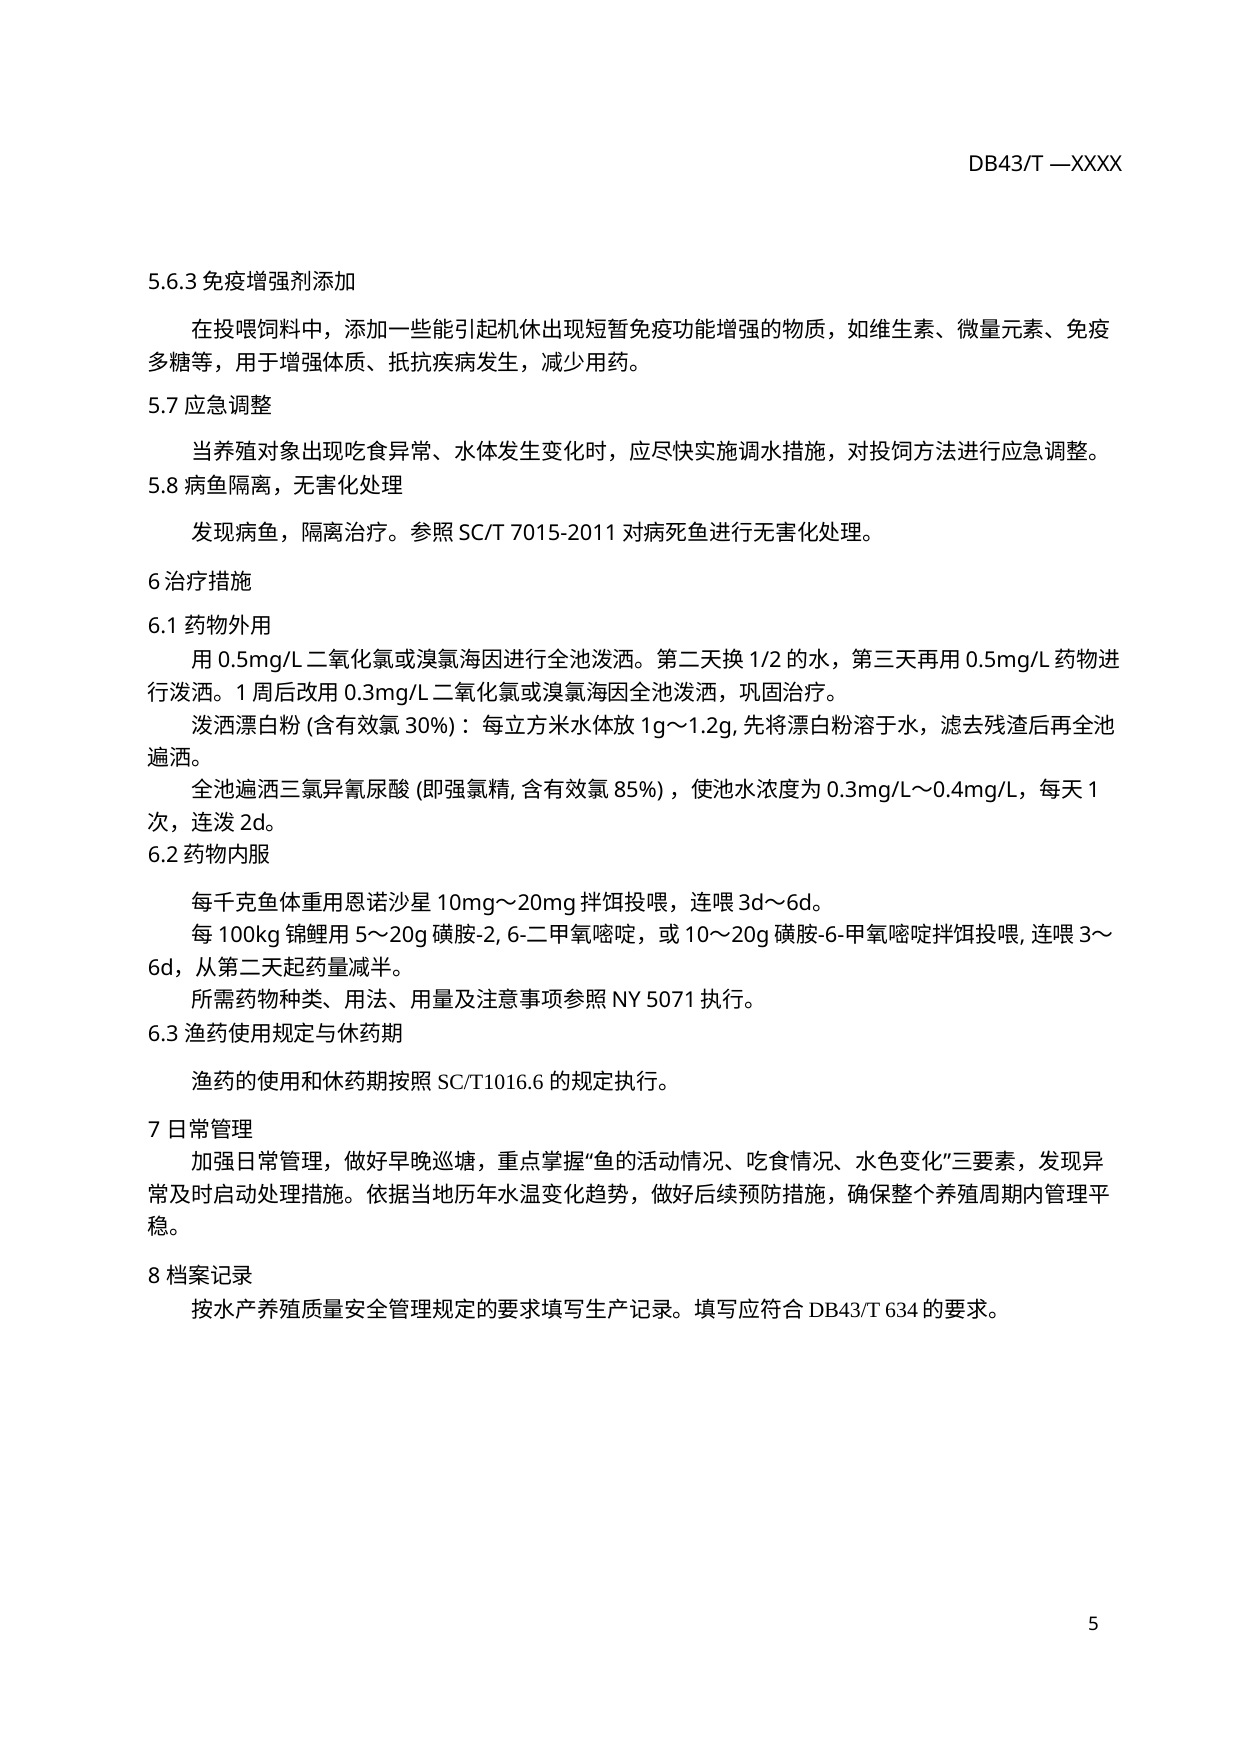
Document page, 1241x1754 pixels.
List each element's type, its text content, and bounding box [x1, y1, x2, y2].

text 6.1 药物外用 [148, 597, 1122, 643]
text 按水产养殖质量安全管理规定的要求填写生产记录。填写应符合DB43/T 634的要求。 [148, 1291, 1122, 1324]
text 6治疗措施 [148, 564, 1122, 597]
text 6.3 渔药使用规定与休药期 [148, 1015, 1122, 1048]
text 5.7 应急调整 [148, 377, 1122, 423]
text 8 档案记录 [148, 1259, 1122, 1291]
text 全池遍洒三氯异氰尿酸 (即强氯精, 含有效氯85%) ，使池水浓度为0.3mg/L～0.4mg/L，每天1次，连泼2d。 [148, 773, 1122, 838]
text 所需药物种类、用法、用量及注意事项参照NY 5071执行。 [148, 983, 1122, 1015]
text 当养殖对象出现吃食异常、水体发生变化时，应尽快实施调水措施，对投饲方法进行应急调整。 [148, 423, 1122, 468]
text 渔药的使用和休药期按照 SC/T1016.6 的规定执行。 [148, 1064, 1122, 1096]
text 加强日常管理，做好早晚巡塘，重点掌握“鱼的活动情况、吃食情况、水色变化”三要素，发现异常及时启动处理措施。依据当地历年水温变化趋势，做好后续预防措施，确保整个养殖周期内管理平稳。 [148, 1145, 1122, 1242]
text 用0.5mg/L二氧化氯或溴氯海因进行全池泼洒。第二天换1/2的水，第三天再用0.5mg/L药物进行泼洒。1周后改用0.3mg/L二氧化氯或溴氯海因全池泼洒，巩固治疗。 [148, 643, 1122, 708]
text 每100kg锦鲤用5～20g磺胺-2, 6-二甲氧嘧啶，或10～20g磺胺-6-甲氧嘧啶拌饵投喂, 连喂3～6d，从第二天起药量减半。 [148, 918, 1122, 983]
text 5.8 病鱼隔离，无害化处理 [148, 468, 1122, 501]
text 发现病鱼，隔离治疗。参照SC/T 7015-2011对病死鱼进行无害化处理。 [148, 516, 1122, 548]
text 每千克鱼体重用恩诺沙星10mg～20mg拌饵投喂，连喂3d～6d。 [148, 885, 1122, 918]
text 6.2药物内服 [148, 838, 1122, 870]
text 7 日常管理 [148, 1112, 1122, 1145]
text 在投喂饲料中，添加一些能引起机休出现短暂免疫功能增强的物质，如维生素、微量元素、免疫多糖等，用于增强体质、扺抗疾病发生，减少用药。 [148, 312, 1122, 377]
text 5.6.3 免疫增强剂添加 [148, 264, 1122, 297]
text 泼洒漂白粉 (含有效氯30%) ：每立方米水体放1g～1.2g, 先将漂白粉溶于水，滤去残渣后再全池遍洒。 [148, 708, 1122, 773]
